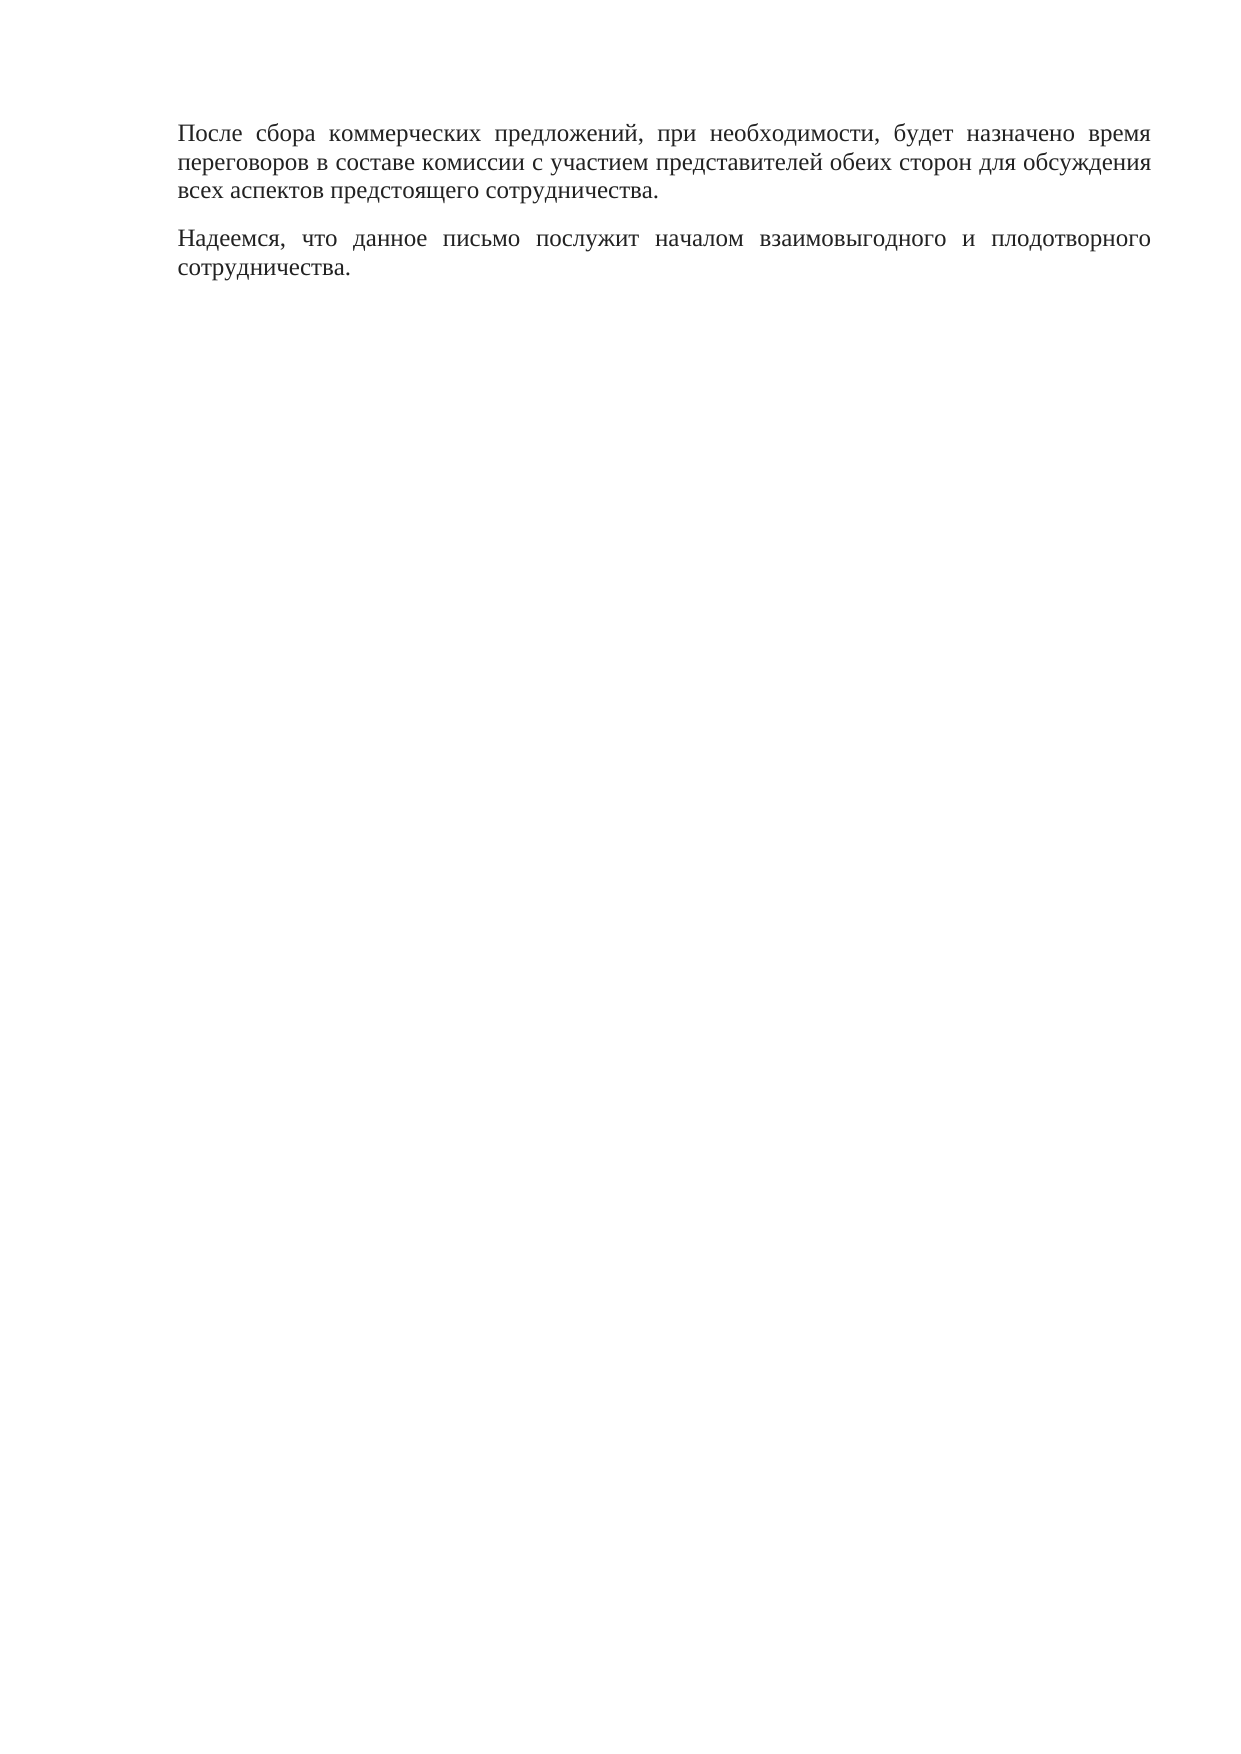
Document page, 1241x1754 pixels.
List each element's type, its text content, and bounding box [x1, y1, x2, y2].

text После сбора коммерческих предложений, при необходимости, будет назначено время переговоров в составе комиссии с участием представителей обеих сторон для обсуждения всех аспектов предстоящего сотрудничества. [177, 118, 1152, 204]
text Надеемся, что данное письмо послужит началом взаимовыгодного и плодотворного сотрудничества. [177, 223, 1152, 281]
